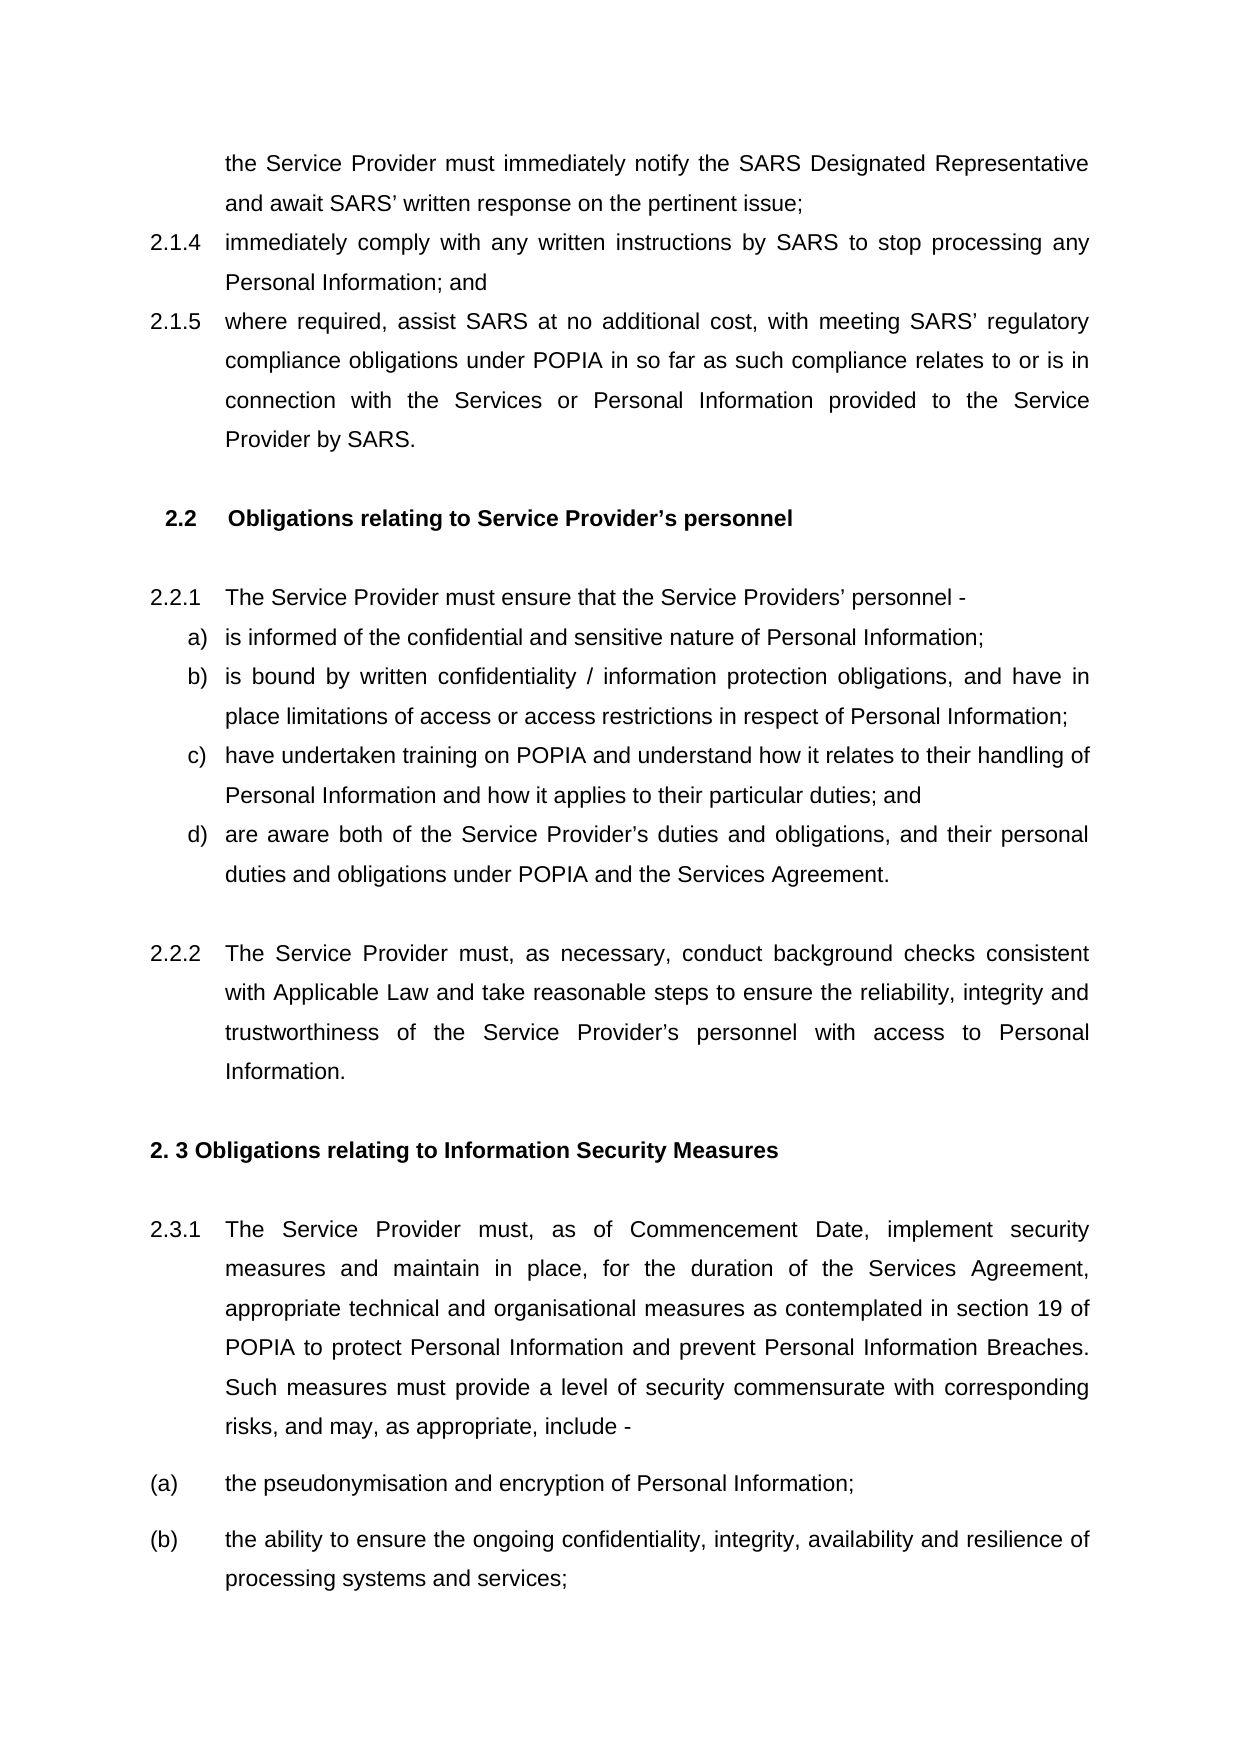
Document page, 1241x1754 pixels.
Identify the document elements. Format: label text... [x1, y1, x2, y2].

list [150, 150, 1090, 216]
text 2. 3 Obligations relating to Information Security Measures [150, 1137, 1090, 1163]
text 2.2.1 The Service Provider must ensure that the Service Providers’ personnel - [150, 584, 1090, 611]
list have undertaken training on POPIA and understand how it relates to their handling of Personal Information and how it applies to their particular duties; and [187, 742, 1090, 808]
list is bound by written confidentiality / information protection obligations, and have in place limitations of access or access restrictions in respect of Personal Information; [187, 663, 1090, 729]
list where required, assist SARS at no additional cost, with meeting SARS’ regulatory compliance obligations under POPIA in so far as such compliance relates to or is in connection with the Services or Personal Information provided to the Service Provider by SARS. [150, 308, 1090, 453]
list Obligations relating to Service Provider’s personnel [165, 505, 1090, 532]
text 2.2.2 The Service Provider must, as necessary, conduct background checks consistent with Applicable Law and take reasonable steps to ensure the reliability, integrity and trustworthiness of the Service Provider’s personnel with access to Personal Information. [150, 939, 1090, 1084]
list immediately comply with any written instructions by SARS to stop processing any Personal Information; and [150, 229, 1090, 295]
text 2.3.1 The Service Provider must, as of Commencement Date, implement security measures and maintain in place, for the duration of the Services Agreement, appropriate technical and organisational measures as contemplated in section 19 of POPIA to protect Personal Information and prevent Personal Information Breaches. Such measures must provide a level of security commensurate with corresponding risks, and may, as appropriate, include - [150, 1216, 1090, 1440]
text (b) the ability to ensure the ongoing confidentiality, integrity, availability and resilience of processing systems and services; [150, 1526, 1090, 1591]
text (a) the pseudonymisation and encryption of Personal Information; [150, 1469, 1090, 1496]
list are aware both of the Service Provider’s duties and obligations, and their personal duties and obligations under POPIA and the Services Agreement. [187, 821, 1090, 887]
list is informed of the confidential and sensitive nature of Personal Information; [187, 624, 1090, 650]
